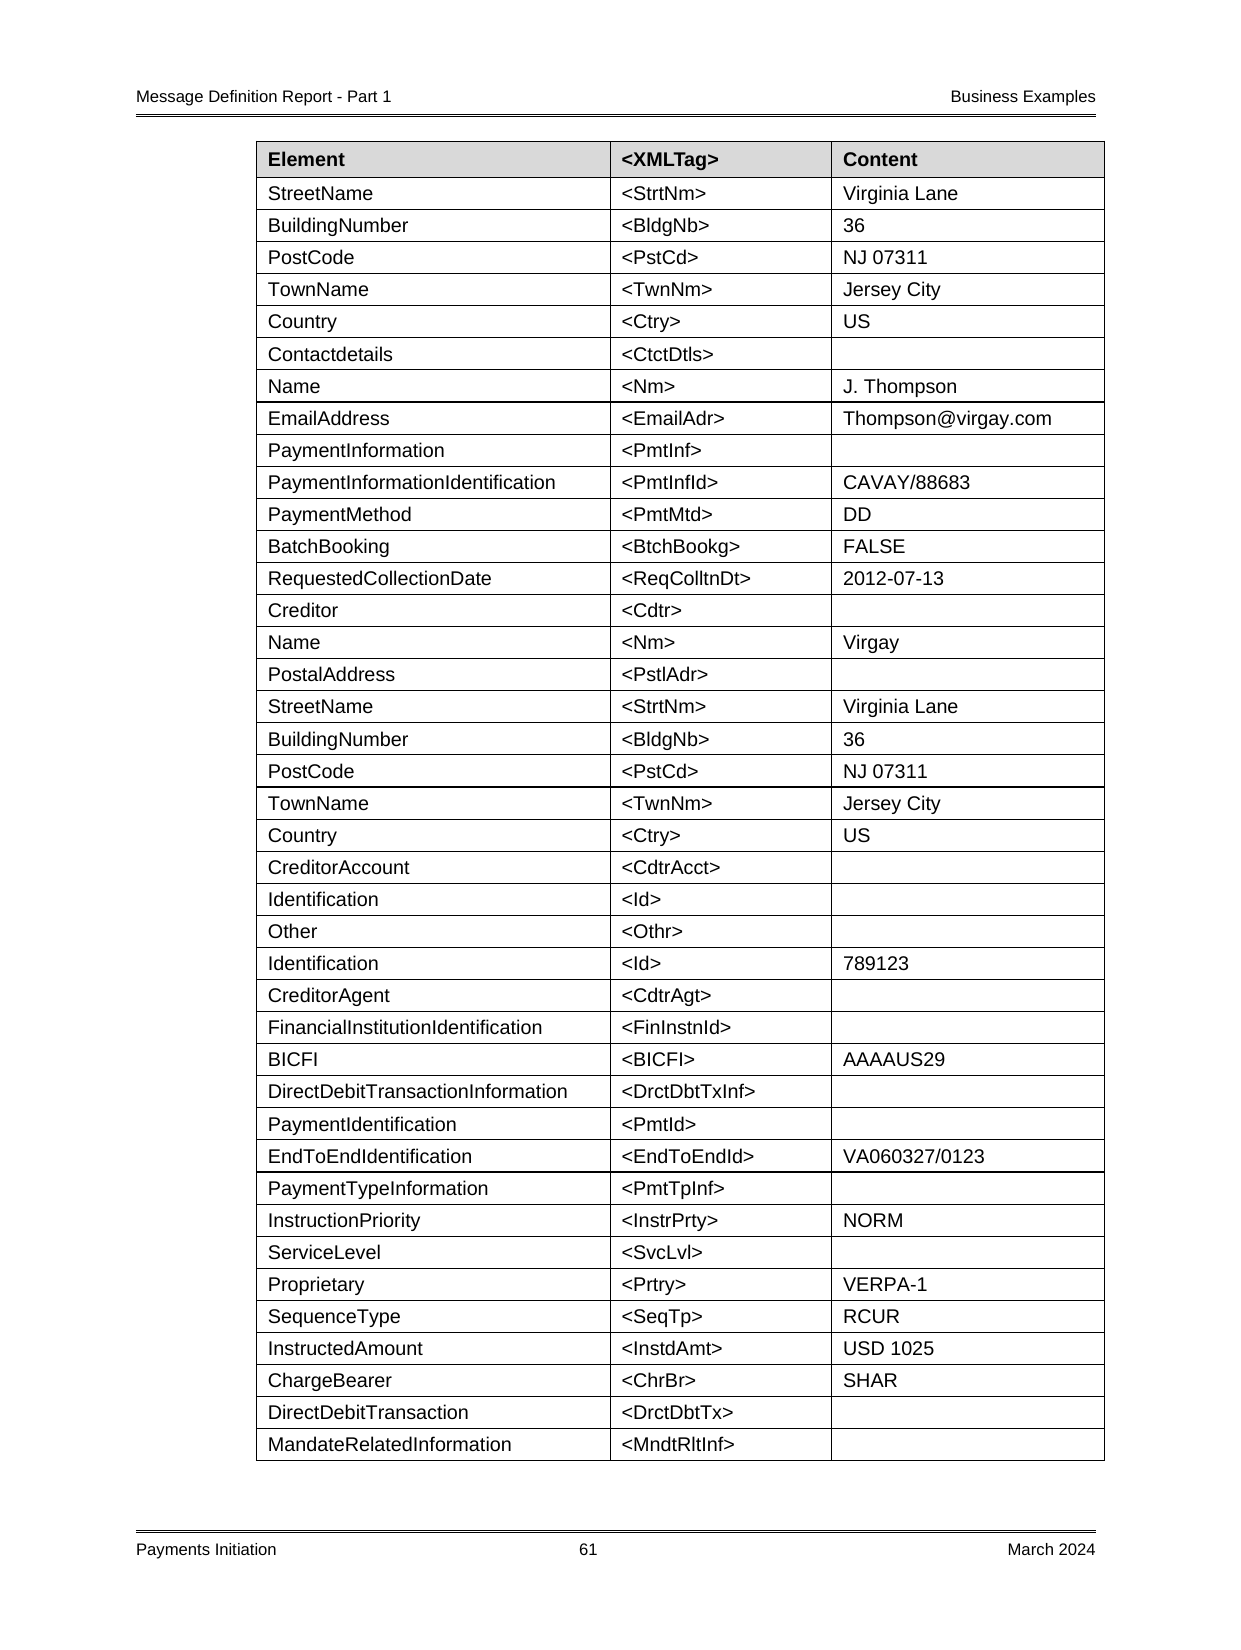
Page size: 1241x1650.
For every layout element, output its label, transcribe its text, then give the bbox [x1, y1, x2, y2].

table_cell <MndtRltInf> [611, 1429, 831, 1460]
table_cell FALSE [832, 531, 1104, 562]
table_cell TownName [257, 788, 610, 818]
table_cell <ChrBr> [611, 1365, 831, 1396]
table_cell [832, 435, 1104, 466]
table_cell MandateRelatedInformation [257, 1429, 610, 1460]
table_cell SHAR [832, 1365, 1104, 1396]
table_cell [832, 1237, 1104, 1268]
table_cell <StrtNm> [611, 691, 831, 722]
table_cell 2012-07-13 [832, 563, 1104, 594]
table_cell Thompson@virgay.com [832, 403, 1104, 433]
table_cell BuildingNumber [257, 210, 610, 241]
table_cell ChargeBearer [257, 1365, 610, 1396]
table_cell InstructedAmount [257, 1333, 610, 1364]
table_cell <BtchBookg> [611, 531, 831, 562]
table_cell US [832, 306, 1104, 337]
table_cell J. Thompson [832, 370, 1104, 401]
table_cell CAVAY/88683 [832, 467, 1104, 498]
table_cell ServiceLevel [257, 1237, 610, 1268]
table_cell Name [257, 370, 610, 401]
table_cell <BICFI> [611, 1044, 831, 1075]
table_cell <PmtMtd> [611, 499, 831, 530]
table_cell PaymentInformation [257, 435, 610, 466]
table_cell <Id> [611, 884, 831, 915]
table_cell [832, 980, 1104, 1011]
table_cell <Nm> [611, 627, 831, 658]
table_cell <PmtId> [611, 1108, 831, 1139]
table_cell EmailAddress [257, 403, 610, 433]
table_cell <StrtNm> [611, 178, 831, 209]
table_cell <DrctDbtTxInf> [611, 1076, 831, 1107]
table_cell <Ctry> [611, 820, 831, 851]
table_cell <EmailAdr> [611, 403, 831, 433]
table_cell Virgay [832, 627, 1104, 658]
table_cell [832, 1076, 1104, 1107]
table_cell [832, 595, 1104, 626]
table_cell PaymentTypeInformation [257, 1173, 610, 1203]
table_cell StreetName [257, 178, 610, 209]
table_cell [832, 1429, 1104, 1460]
table_cell FinancialInstitutionIdentification [257, 1012, 610, 1043]
table_header <XMLTag> [611, 142, 831, 177]
table_cell [832, 1397, 1104, 1428]
table_cell Proprietary [257, 1269, 610, 1300]
table_cell <SvcLvl> [611, 1237, 831, 1268]
table_cell Jersey City [832, 274, 1104, 305]
table_cell <CdtrAcct> [611, 852, 831, 883]
table_cell [832, 852, 1104, 883]
table_cell NORM [832, 1205, 1104, 1236]
table_cell <Nm> [611, 370, 831, 401]
table_cell <CtctDtls> [611, 338, 831, 369]
table_cell <DrctDbtTx> [611, 1397, 831, 1428]
table_cell <EndToEndId> [611, 1140, 831, 1171]
table_cell <ReqColltnDt> [611, 563, 831, 594]
table_cell <TwnNm> [611, 274, 831, 305]
table_cell <PmtTpInf> [611, 1173, 831, 1203]
table_cell <InstdAmt> [611, 1333, 831, 1364]
table_cell NJ 07311 [832, 242, 1104, 273]
table_cell <SeqTp> [611, 1301, 831, 1332]
table_cell PostCode [257, 755, 610, 786]
table_cell [832, 338, 1104, 369]
table_cell StreetName [257, 691, 610, 722]
table_cell PaymentInformationIdentification [257, 467, 610, 498]
table_cell <Id> [611, 948, 831, 979]
table_cell 789123 [832, 948, 1104, 979]
table_cell EndToEndIdentification [257, 1140, 610, 1171]
table_cell <Ctry> [611, 306, 831, 337]
table_cell PaymentIdentification [257, 1108, 610, 1139]
table_cell CreditorAgent [257, 980, 610, 1011]
table_cell VA060327/0123 [832, 1140, 1104, 1171]
table_cell PostalAddress [257, 659, 610, 690]
table_cell [832, 916, 1104, 947]
table_cell <TwnNm> [611, 788, 831, 818]
table_cell Other [257, 916, 610, 947]
table_cell Identification [257, 884, 610, 915]
table_cell DirectDebitTransaction [257, 1397, 610, 1428]
table_cell BatchBooking [257, 531, 610, 562]
table_header Element [257, 142, 610, 177]
table_cell Country [257, 306, 610, 337]
table_cell USD 1025 [832, 1333, 1104, 1364]
table_cell Creditor [257, 595, 610, 626]
table_cell AAAAUS29 [832, 1044, 1104, 1075]
table_cell <PstlAdr> [611, 659, 831, 690]
table_cell PostCode [257, 242, 610, 273]
table_cell [832, 1108, 1104, 1139]
table_cell InstructionPriority [257, 1205, 610, 1236]
table_cell Virginia Lane [832, 178, 1104, 209]
table_cell <Prtry> [611, 1269, 831, 1300]
table_cell [832, 884, 1104, 915]
table_cell Jersey City [832, 788, 1104, 818]
table_cell 36 [832, 210, 1104, 241]
table_cell <PstCd> [611, 755, 831, 786]
table_cell <InstrPrty> [611, 1205, 831, 1236]
table_cell RCUR [832, 1301, 1104, 1332]
table_cell US [832, 820, 1104, 851]
table_cell TownName [257, 274, 610, 305]
table_cell <BldgNb> [611, 210, 831, 241]
table_cell RequestedCollectionDate [257, 563, 610, 594]
table_cell [832, 659, 1104, 690]
table_cell <BldgNb> [611, 723, 831, 754]
table_cell DD [832, 499, 1104, 530]
table_cell VERPA-1 [832, 1269, 1104, 1300]
table_header Content [832, 142, 1104, 177]
table_cell [832, 1173, 1104, 1203]
table_cell <Cdtr> [611, 595, 831, 626]
table_cell <Othr> [611, 916, 831, 947]
table_cell PaymentMethod [257, 499, 610, 530]
table_cell Name [257, 627, 610, 658]
table_cell Virginia Lane [832, 691, 1104, 722]
table_cell CreditorAccount [257, 852, 610, 883]
table_cell NJ 07311 [832, 755, 1104, 786]
table_cell SequenceType [257, 1301, 610, 1332]
table_cell Identification [257, 948, 610, 979]
table_cell 36 [832, 723, 1104, 754]
table_cell Country [257, 820, 610, 851]
table_cell <PmtInfId> [611, 467, 831, 498]
table_cell [832, 1012, 1104, 1043]
table_cell BuildingNumber [257, 723, 610, 754]
table_cell DirectDebitTransactionInformation [257, 1076, 610, 1107]
table_cell <PmtInf> [611, 435, 831, 466]
table_cell <PstCd> [611, 242, 831, 273]
table_cell Contactdetails [257, 338, 610, 369]
table_cell <FinInstnId> [611, 1012, 831, 1043]
table_cell <CdtrAgt> [611, 980, 831, 1011]
table_cell BICFI [257, 1044, 610, 1075]
